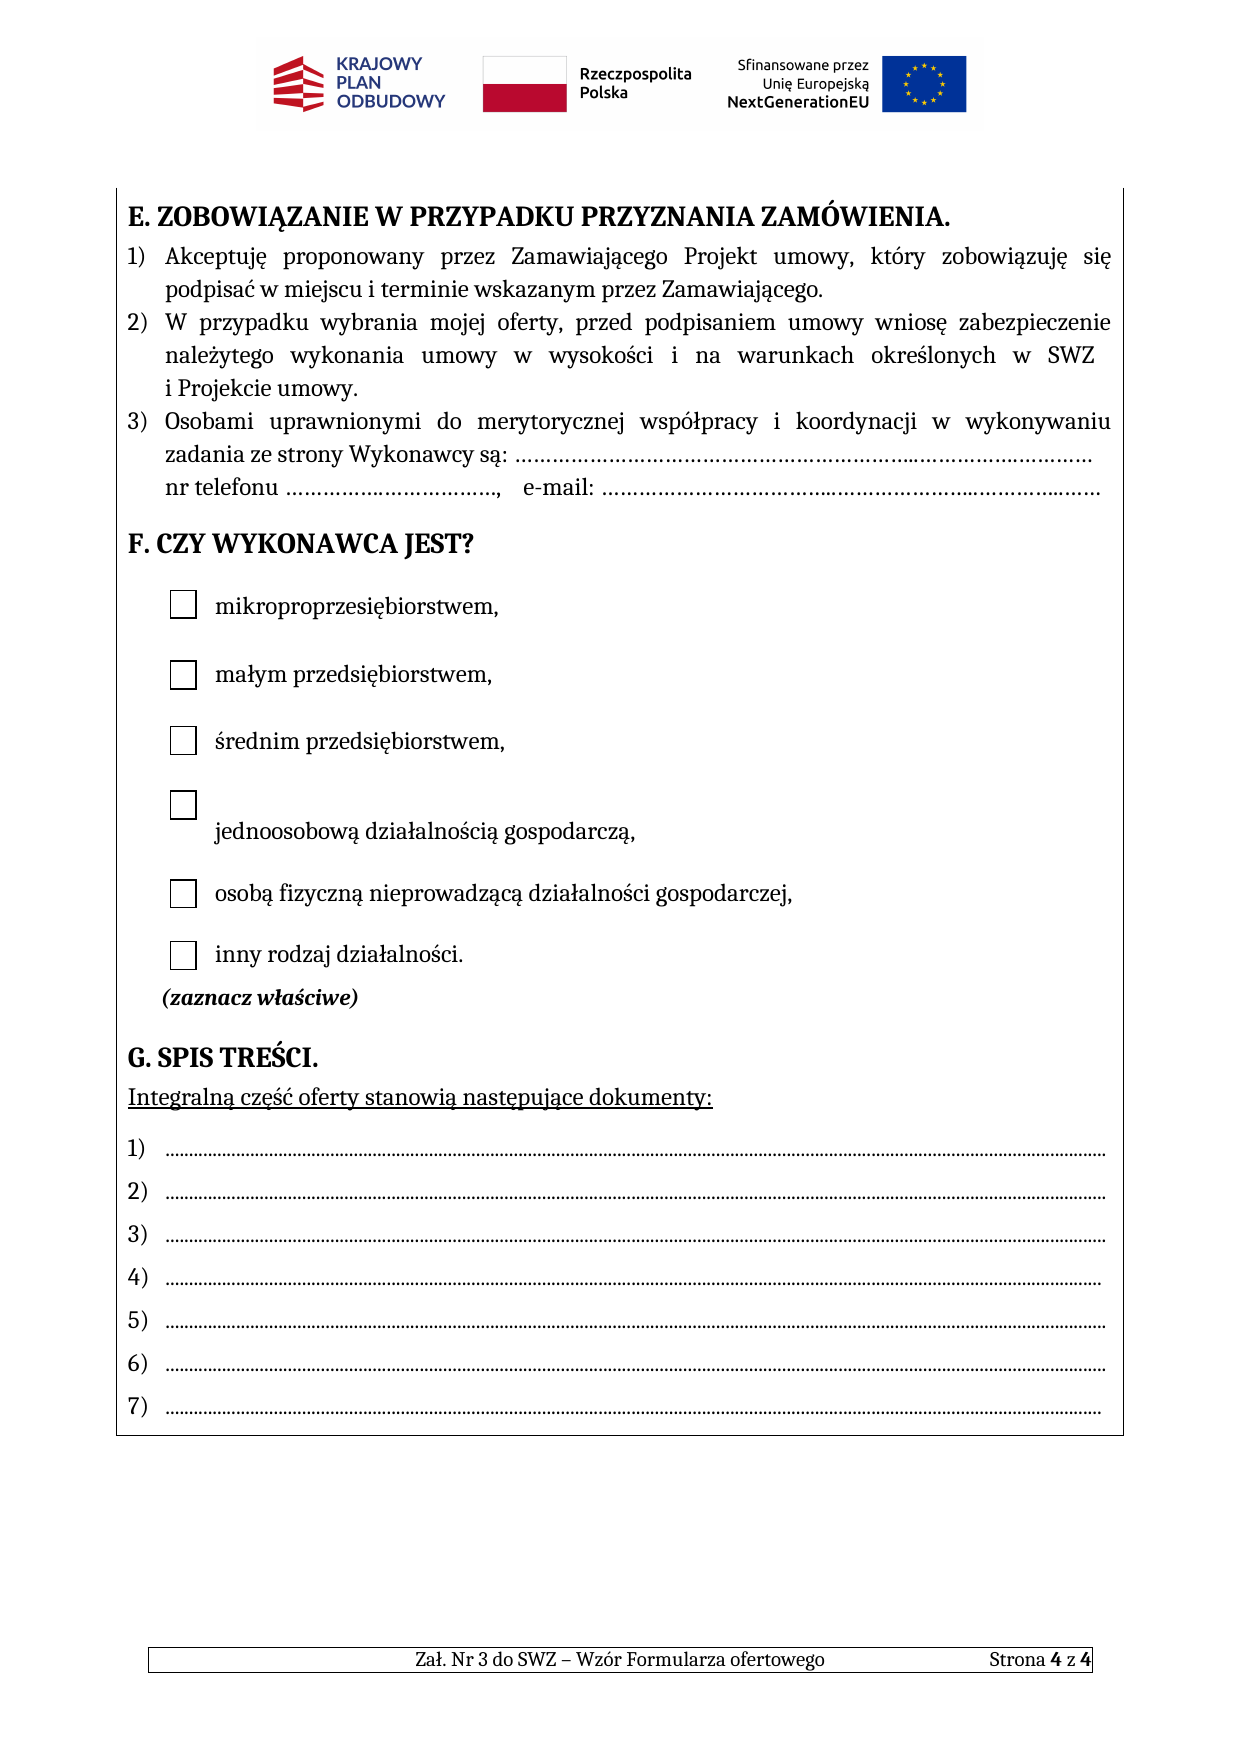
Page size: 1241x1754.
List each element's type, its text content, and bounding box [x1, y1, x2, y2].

table_cell E. ZOBOWIĄZANIE W PRZYPADKU PRZYZNANIA ZAMÓWIENIA. Akceptuję proponowany przez Zamawiającego Projekt umowy, który zobowiązuję się podpisać w miejscu i terminie wskazanym przez Zamawiającego. W przypadku wybrania mojej oferty, przed podpisaniem umowy wniosę zabezpieczenie należytego wykonania umowy w wysokości i na warunkach określonych w SWZ i Projekcie umowy. Osobami uprawnionymi do merytorycznej współpracy i koordynacji w wykonywaniu zadania ze strony Wykonawcy są: ………………………………………………………..…………….………… nr telefonu …………….………………, e-mail: ………………………………..…………………..…………..…… [117, 188, 1123, 514]
table_cell G. SPIS TREŚCI. Integralną część oferty stanowią następujące dokumenty: ........................................................................................................................................................................................................ ........................................................................................................................................................................................................ ........................................................................................................................................................................................................ ....................................................................................................................................................................................................... ........................................................................................................................................................................................................ ........................................................................................................................................................................................................ ....................................................................................................................................................................................................... [117, 1028, 1123, 1435]
picture [255, 37, 985, 131]
table_cell F. CZY WYKONAWCA JEST? mikroproprzesiębiorstwem, małym przedsiębiorstwem, średnim przedsiębiorstwem, jednoosobową działalnością gospodarczą, osobą fizyczną nieprowadzącą działalności gospodarczej, inny rodzaj działalności. (zaznacz właściwe) [117, 514, 1123, 1028]
